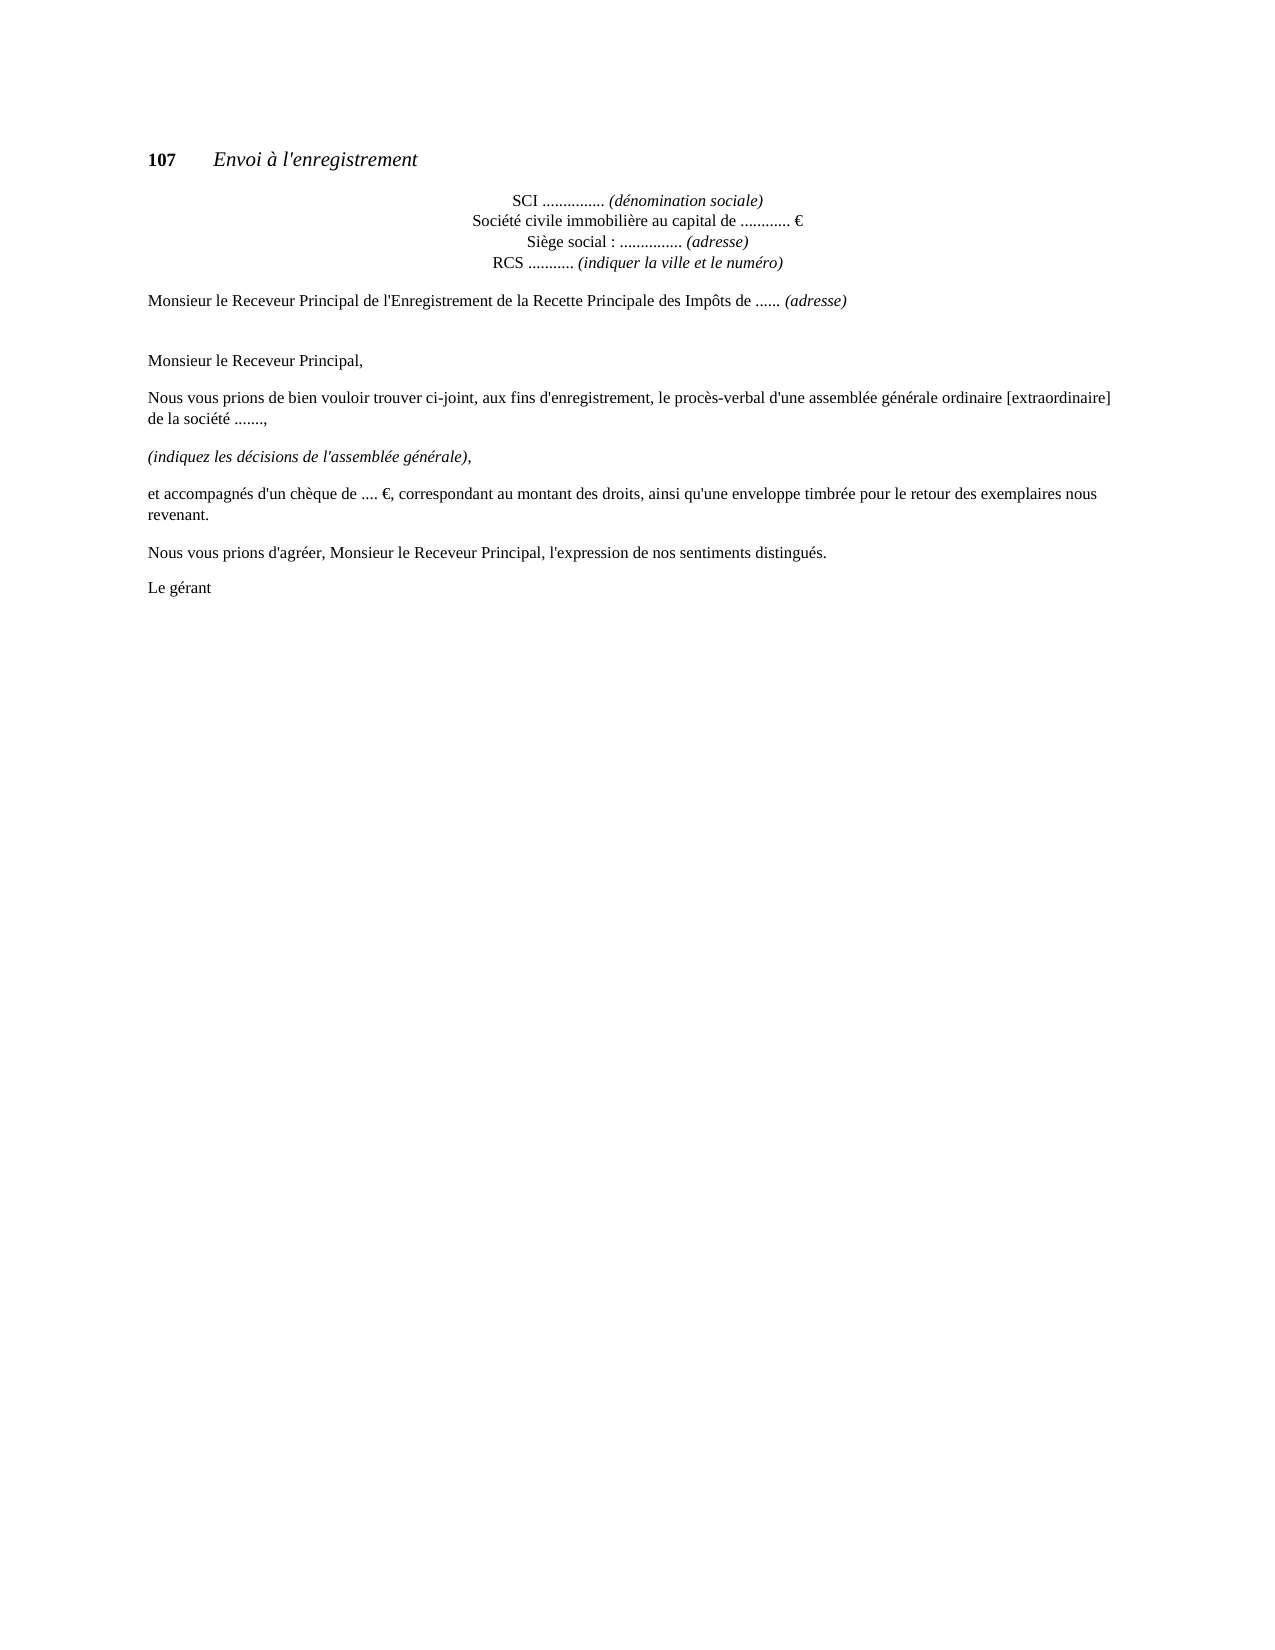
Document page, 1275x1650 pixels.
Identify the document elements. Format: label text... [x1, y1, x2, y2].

text Nous vous prions de bien vouloir trouver ci-joint, aux fins d'enregistrement, le procès-verbal d'une assemblée générale ordinaire [extraordinaire] de la société ......., [148, 387, 1127, 429]
text (indiquez les décisions de l'assemblée générale), [148, 446, 1127, 466]
text Le gérant [148, 579, 1127, 598]
text et accompagnés d'un chèque de .... €, correspondant au montant des droits, ainsi qu'une enveloppe timbrée pour le retour des exemplaires nous revenant. [148, 483, 1127, 525]
text Monsieur le Receveur Principal, [148, 352, 1127, 371]
text Nous vous prions d'agréer, Monsieur le Receveur Principal, l'expression de nos sentiments distingués. [148, 541, 1127, 562]
text Monsieur le Receveur Principal de l'Enregistrement de la Recette Principale des Impôts de ...... (adresse) [148, 289, 1127, 310]
text SCI ............... (dénomination sociale) Société civile immobilière au capital de ............ € Siège social : ............... (adresse) RCS ........... (indiquer la ville et le numéro) [148, 189, 1127, 273]
text 107 Envoi à l'enregistrement [148, 148, 1127, 171]
